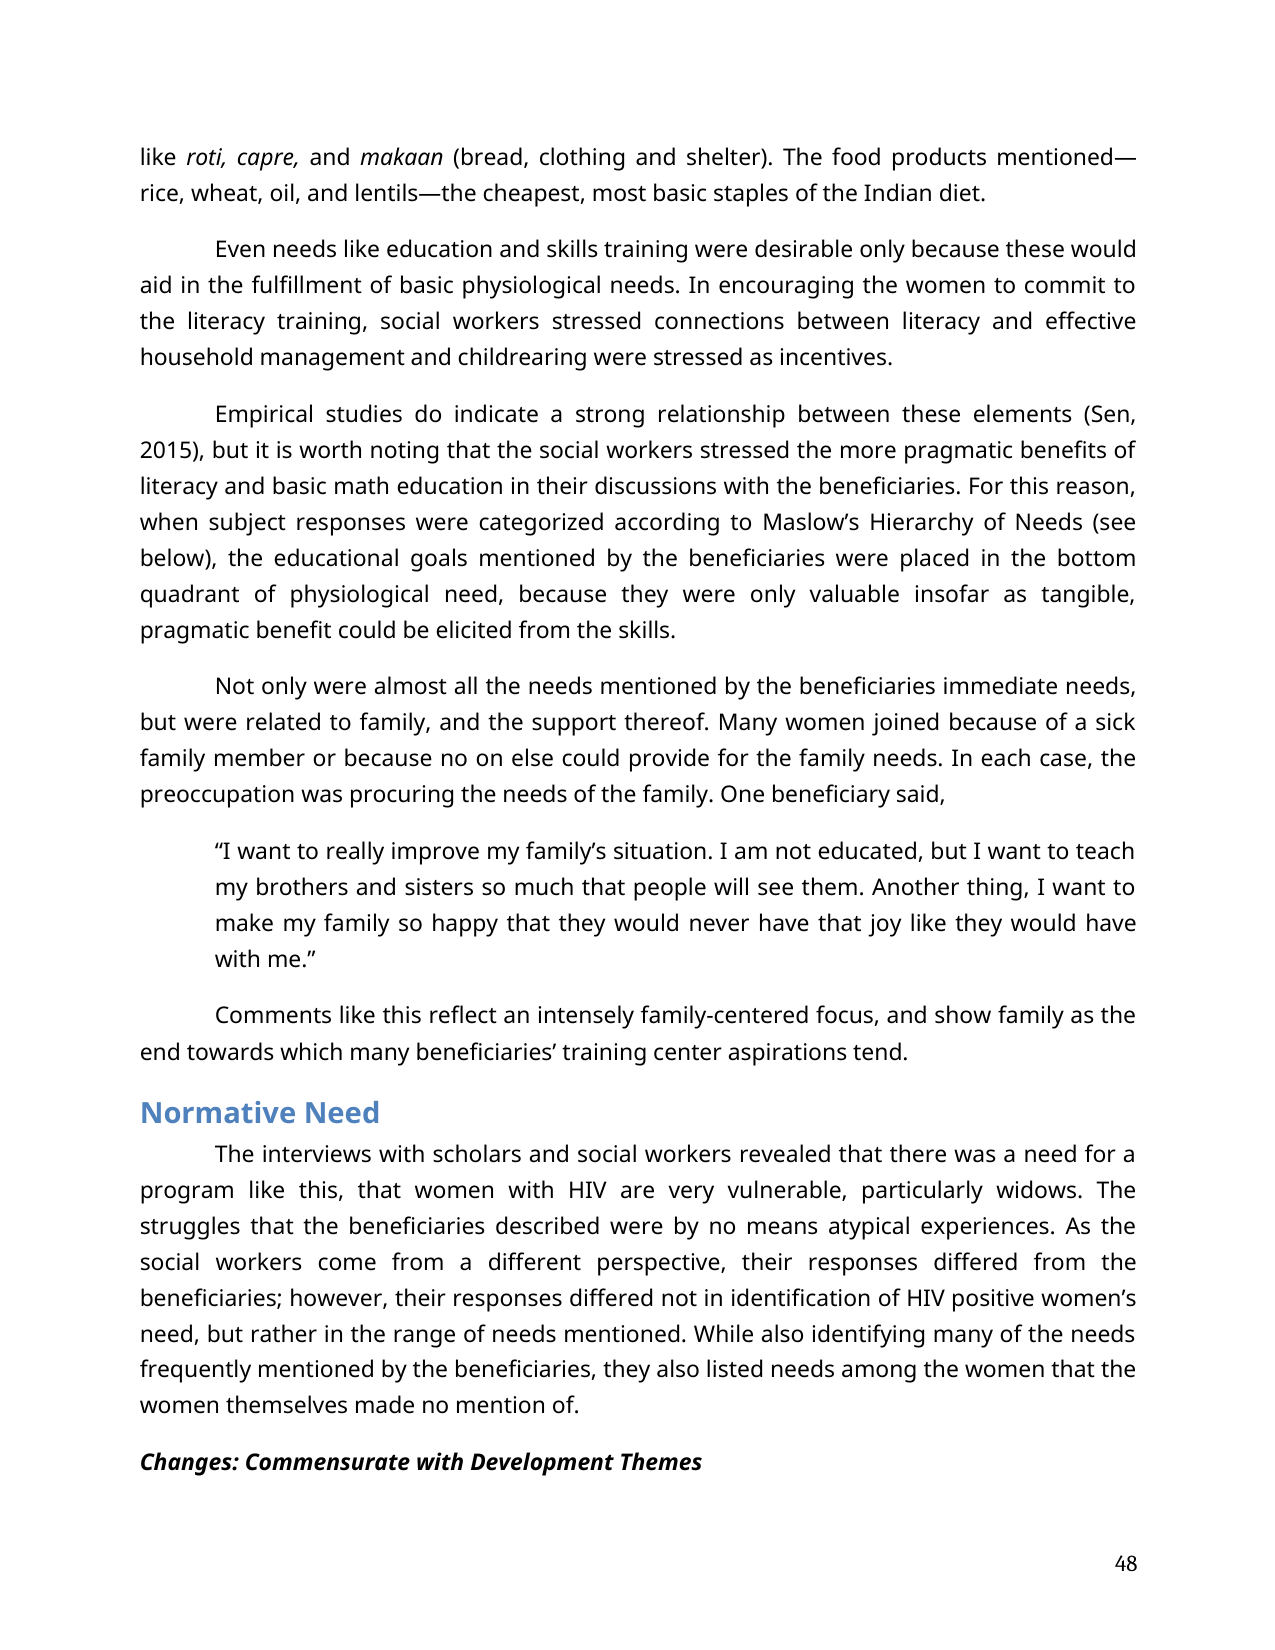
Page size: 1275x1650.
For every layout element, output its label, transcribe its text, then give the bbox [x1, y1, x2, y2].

text The interviews with scholars and social workers revealed that there was a need for a program like this, that women with HIV are very vulnerable, particularly widows. The struggles that the beneficiaries described were by no means atypical experiences. As the social workers come from a different perspective, their responses differed from the beneficiaries; however, their responses differed not in identification of HIV positive women’s need, but rather in the range of needs mentioned. While also identifying many of the needs frequently mentioned by the beneficiaries, they also listed needs among the women that the women themselves made no mention of. [139, 1138, 1137, 1421]
text Even needs like education and skills training were desirable only because these would aid in the fulfillment of basic physiological needs. In encouraging the women to commit to the literacy training, social workers stressed connections between literacy and effective household management and childrearing were stressed as incentives. [139, 233, 1137, 372]
text Changes: Commensurate with Development Themes [139, 1446, 1137, 1477]
text Not only were almost all the needs mentioned by the beneficiaries immediate needs, but were related to family, and the support thereof. Many women joined because of a sick family member or because no on else could provide for the family needs. In each case, the preoccupation was procuring the needs of the family. One beneficiary said, [139, 670, 1137, 809]
text Empirical studies do indicate a strong relationship between these elements (Sen, 2015), but it is worth noting that the social workers stressed the more pragmatic benefits of literacy and basic math education in their discussions with the beneficiaries. For this reason, when subject responses were categorized according to Maslow’s Hierarchy of Needs (see below), the educational goals mentioned by the beneficiaries were placed in the bottom quadrant of physiological need, because they were only valuable insofar as tangible, pragmatic benefit could be elicited from the skills. [139, 398, 1137, 645]
text Comments like this reflect an intensely family-centered focus, and show family as the end towards which many beneficiaries’ training center aspirations tend. [139, 999, 1137, 1067]
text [139, 141, 1137, 208]
subtitle Normative Need [139, 1092, 1137, 1132]
text “I want to really improve my family’s situation. I am not educated, but I want to teach my brothers and sisters so much that people will see them. Another thing, I want to make my family so happy that they would never have that joy like they would have with me.” [214, 835, 1137, 974]
